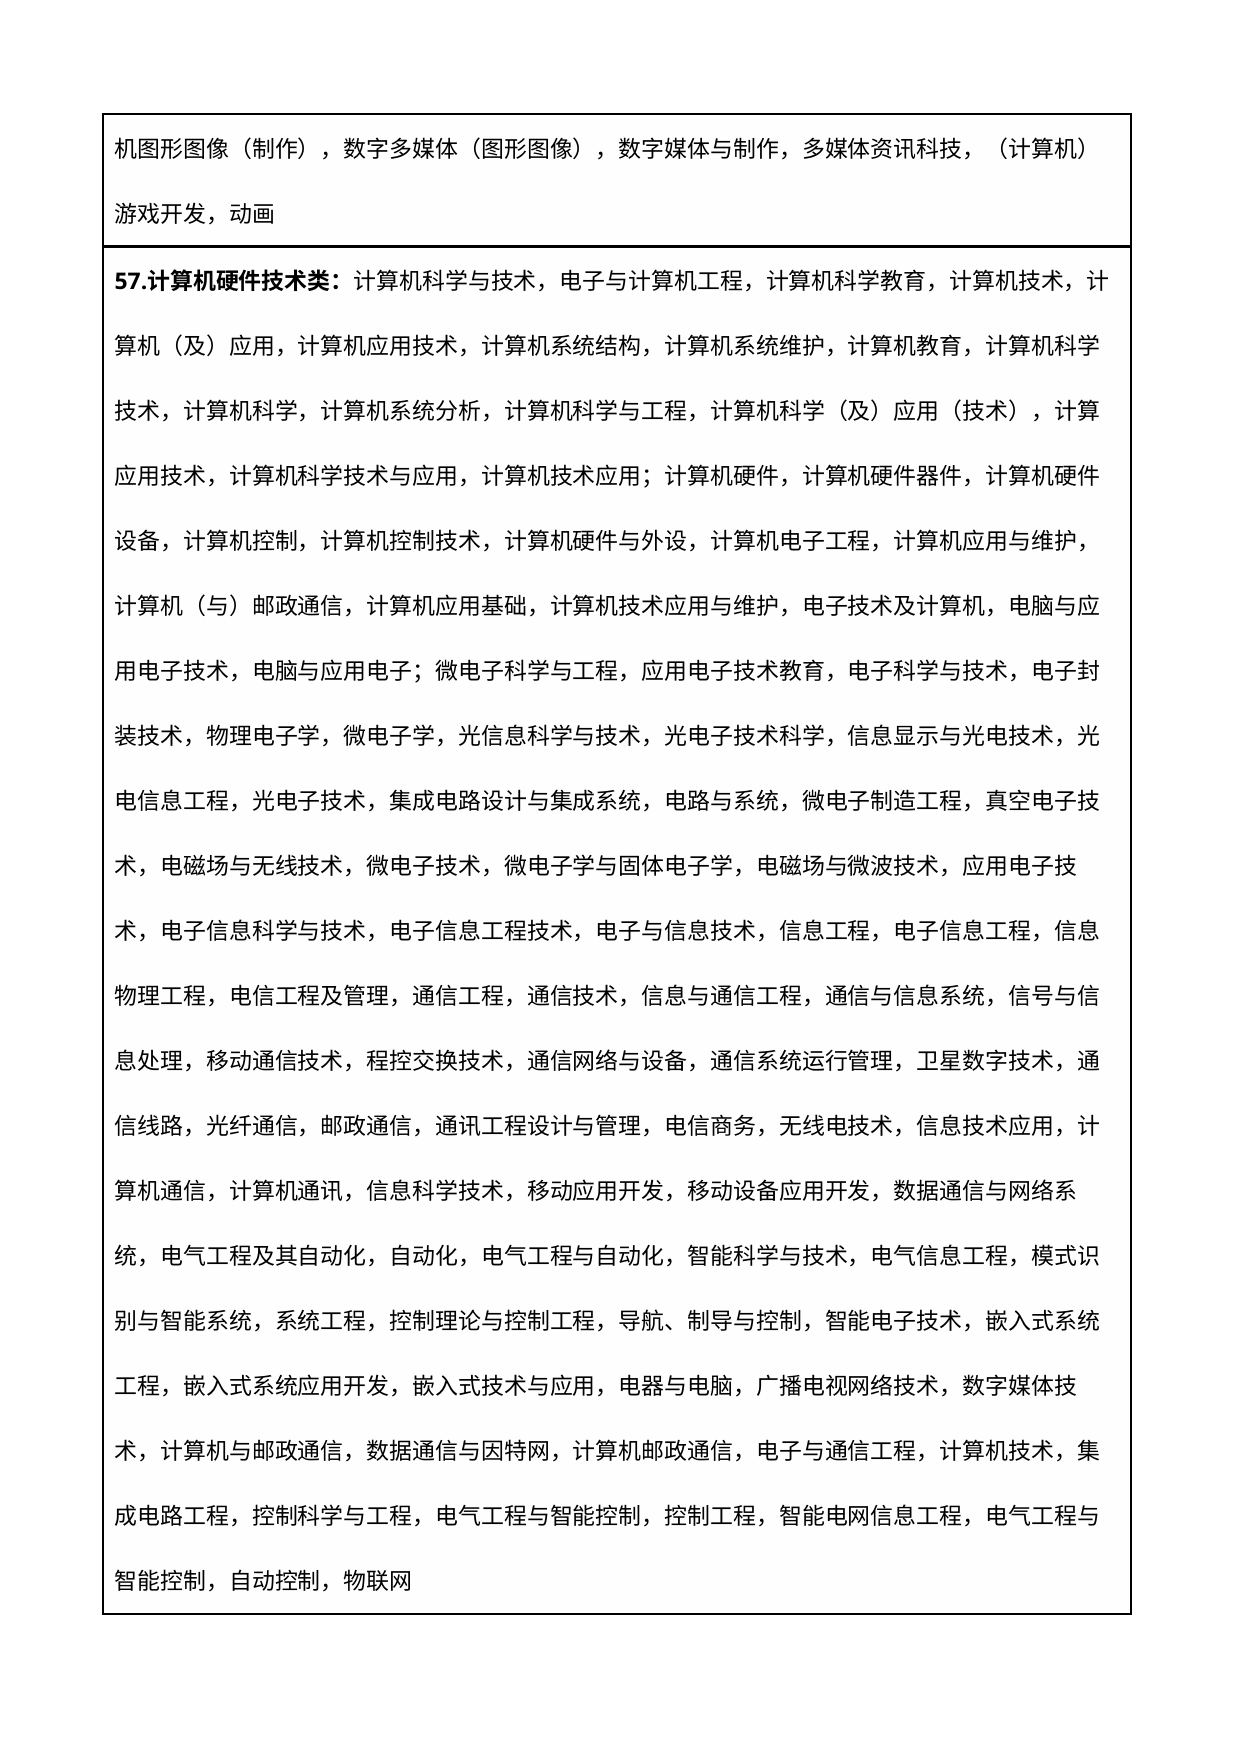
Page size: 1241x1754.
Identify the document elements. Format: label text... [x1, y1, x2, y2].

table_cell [104, 115, 1130, 245]
table_cell 57.计算机硬件技术类：计算机科学与技术，电子与计算机工程，计算机科学教育，计算机技术，计算机（及）应用，计算机应用技术，计算机系统结构，计算机系统维护，计算机教育，计算机科学技术，计算机科学，计算机系统分析，计算机科学与工程，计算机科学（及）应用（技术），计算应用技术，计算机科学技术与应用，计算机技术应用；计算机硬件，计算机硬件器件，计算机硬件设备，计算机控制，计算机控制技术，计算机硬件与外设，计算机电子工程，计算机应用与维护，计算机（与）邮政通信，计算机应用基础，计算机技术应用与维护，电子技术及计算机，电脑与应用电子技术，电脑与应用电子；微电子科学与工程，应用电子技术教育，电子科学与技术，电子封装技术，物理电子学，微电子学，光信息科学与技术，光电子技术科学，信息显示与光电技术，光电信息工程，光电子技术，集成电路设计与集成系统，电路与系统，微电子制造工程，真空电子技术，电磁场与无线技术，微电子技术，微电子学与固体电子学，电磁场与微波技术，应用电子技术，电子信息科学与技术，电子信息工程技术，电子与信息技术，信息工程，电子信息工程，信息物理工程，电信工程及管理，通信工程，通信技术，信息与通信工程，通信与信息系统，信号与信息处理，移动通信技术，程控交换技术，通信网络与设备，通信系统运行管理，卫星数字技术，通信线路，光纤通信，邮政通信，通讯工程设计与管理，电信商务，无线电技术，信息技术应用，计算机通信，计算机通讯，信息科学技术，移动应用开发，移动设备应用开发，数据通信与网络系统，电气工程及其自动化，自动化，电气工程与自动化，智能科学与技术，电气信息工程，模式识别与智能系统，系统工程，控制理论与控制工程，导航、制导与控制，智能电子技术，嵌入式系统工程，嵌入式系统应用开发，嵌入式技术与应用，电器与电脑，广播电视网络技术，数字媒体技术，计算机与邮政通信，数据通信与因特网，计算机邮政通信，电子与通信工程，计算机技术，集成电路工程，控制科学与工程，电气工程与智能控制，控制工程，智能电网信息工程，电气工程与智能控制，自动控制，物联网 [104, 248, 1130, 1612]
